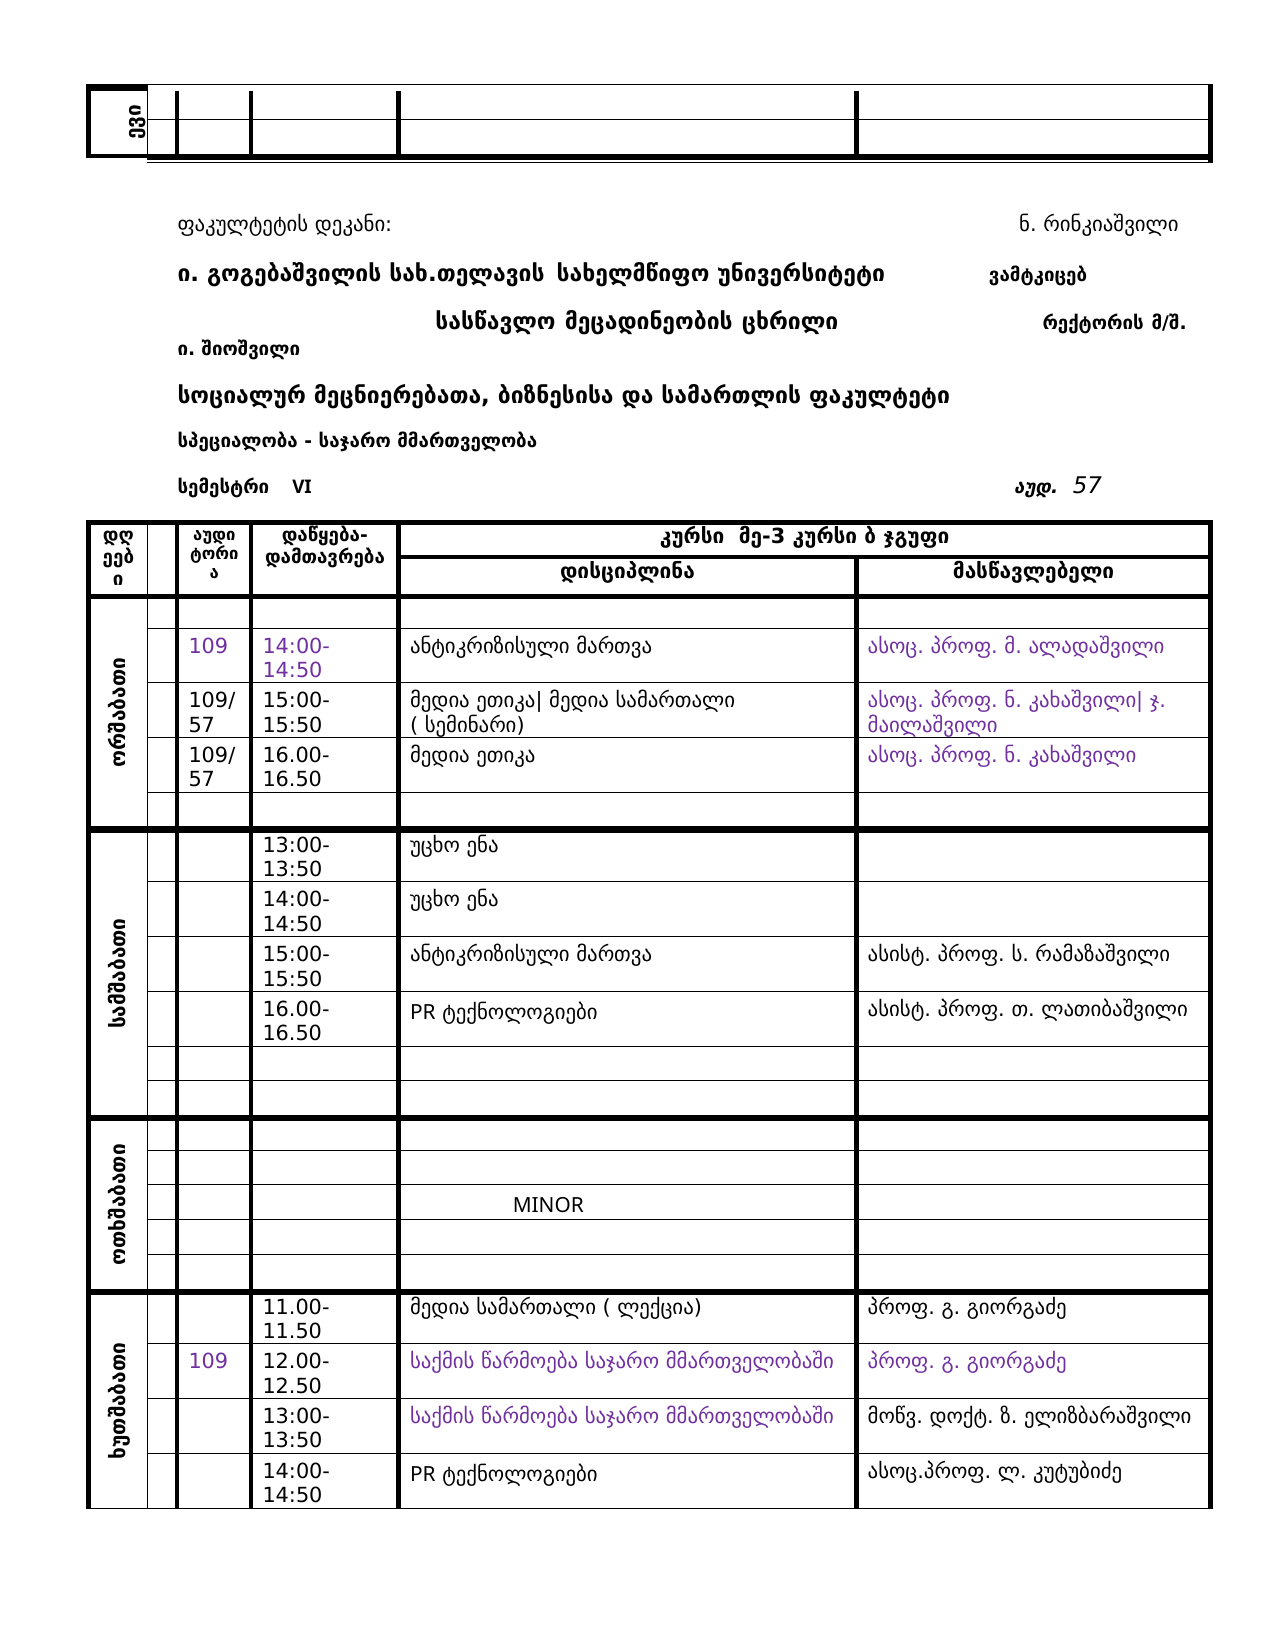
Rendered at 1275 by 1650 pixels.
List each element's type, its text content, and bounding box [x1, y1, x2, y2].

table_cell [148, 1255, 175, 1288]
table_cell [179, 1081, 249, 1115]
table_header [148, 525, 175, 594]
text სასწავლო მეცადინეობის ცხრილი რექტორის მ/შ. ი. შიოშვილი [177, 308, 1186, 361]
table_cell [401, 1220, 854, 1254]
table_cell [253, 1220, 396, 1254]
text სემესტრი VI აუდ. 57 [177, 472, 1186, 499]
text ი. გოგებაშვილის სახ.თელავის სახელმწიფო უნივერსიტეტი ვამტკიცებ [177, 260, 1186, 287]
table_cell ასისტ. პროფ. ს. რამაზაშვილი [859, 937, 1208, 991]
table_cell ასისტ. პროფ. თ. ლათიბაშვილი [859, 992, 1208, 1046]
table_cell [148, 1399, 175, 1453]
table_cell 16.00-16.50 [253, 992, 396, 1046]
table_cell [148, 85, 177, 119]
text სპეციალობა - საჯარო მმართველობა [177, 429, 1186, 451]
table_cell [148, 1454, 175, 1508]
table_cell 15:00-15:50 [253, 937, 396, 991]
table_cell სამშაბათი [91, 833, 147, 1115]
table_cell [148, 738, 175, 792]
table_cell [859, 1121, 1208, 1150]
table_cell ანტიკრიზისული მართვა [401, 937, 854, 991]
table_cell [179, 1295, 249, 1343]
table_cell [179, 1399, 249, 1453]
table_cell [859, 1185, 1208, 1219]
table_cell [859, 793, 1208, 826]
table_cell [253, 1185, 396, 1219]
table_cell 109 [179, 629, 249, 682]
table_cell 13:00-13:50 [253, 833, 396, 881]
table_cell [179, 833, 249, 881]
table_cell [148, 120, 175, 154]
table_cell [148, 1121, 175, 1150]
table_header დაწყება-დამთავრება [253, 525, 396, 594]
table_cell [148, 882, 175, 936]
table_cell [253, 1255, 396, 1288]
table_header დღეები [91, 525, 147, 594]
table_cell [179, 937, 249, 991]
table_cell მედია ეთიკა [401, 738, 854, 792]
table_cell [859, 120, 1208, 154]
table_cell [859, 833, 1208, 881]
table_cell [179, 1255, 249, 1288]
table_cell [148, 599, 175, 627]
table_cell [859, 1081, 1208, 1115]
table_header კურსი მე-3 კურსი ბ ჯგუფი [401, 525, 1208, 554]
table_cell [859, 1220, 1208, 1254]
table_cell ოთხშაბათი [91, 1121, 147, 1288]
table_cell [148, 1047, 175, 1080]
table_cell 11.00-11.50 [253, 1295, 396, 1343]
table_cell [148, 1344, 175, 1398]
table_cell [148, 1081, 175, 1115]
table_cell [148, 992, 175, 1046]
table_cell [401, 1047, 854, 1080]
table_cell საქმის წარმოება საჯარო მმართველობაში [401, 1399, 854, 1453]
table_cell [401, 599, 854, 627]
text ფაკულტეტის დეკანი: ნ. რინკიაშვილი [177, 212, 1186, 236]
table_cell PR ტექნოლოგიები [401, 992, 854, 1046]
table_cell [148, 629, 175, 682]
table_cell მედია ეთიკა| მედია სამართალი ( სემინარი) [401, 683, 854, 737]
table_cell [179, 1151, 249, 1184]
table_cell [148, 1295, 175, 1343]
table_cell უცხო ენა [401, 833, 854, 881]
table_cell პროფ. გ. გიორგაძე [859, 1344, 1208, 1398]
table_cell ასოც. პროფ. ნ. კახაშვილი| ჯ. მაილაშვილი [859, 683, 1208, 737]
table_cell [401, 1121, 854, 1150]
table_cell [179, 1454, 249, 1508]
table_cell 109 [179, 1344, 249, 1398]
table_cell 14:00-14:50 [253, 1454, 396, 1508]
table_cell [179, 882, 249, 936]
table_cell PR ტექნოლოგიები [401, 1454, 854, 1508]
table_cell პროფ. გ. გიორგაძე [859, 1295, 1208, 1343]
table_cell [399, 85, 856, 119]
table_cell [179, 793, 249, 826]
table_cell უცხო ენა [401, 882, 854, 936]
table_cell [253, 1121, 396, 1150]
table_cell დისციპლინა [401, 559, 854, 594]
table_cell [253, 1151, 396, 1184]
table_cell [179, 599, 249, 627]
table_cell [253, 599, 396, 627]
table_cell [148, 1220, 175, 1254]
table_cell [179, 1220, 249, 1254]
table_cell [859, 1047, 1208, 1080]
table_cell [856, 85, 1208, 119]
table_cell [401, 120, 854, 154]
table_cell [251, 85, 398, 119]
table_cell [148, 937, 175, 991]
table_cell მასწავლებელი [859, 559, 1208, 594]
table_cell 12.00-12.50 [253, 1344, 396, 1398]
table_cell 109/57 [179, 738, 249, 792]
table_cell 15:00-15:50 [253, 683, 396, 737]
table_cell [177, 85, 251, 119]
table_cell [401, 1081, 854, 1115]
table_cell [401, 1255, 854, 1288]
table_cell [148, 833, 175, 881]
table_cell 14:00-14:50 [253, 882, 396, 936]
table_cell [401, 793, 854, 826]
table_cell [401, 1151, 854, 1184]
text სოციალურ მეცნიერებათა, ბიზნესისა და სამართლის ფაკულტეტი [177, 382, 1186, 409]
table_cell მედია სამართალი ( ლექცია) [401, 1295, 854, 1343]
table_cell [148, 683, 175, 737]
table_cell [859, 1255, 1208, 1288]
table_cell [148, 1151, 175, 1184]
table_cell [253, 120, 396, 154]
table_cell [179, 120, 249, 154]
table_cell ანტიკრიზისული მართვა [401, 629, 854, 682]
table_cell 14:00-14:50 [253, 629, 396, 682]
table_cell [253, 793, 396, 826]
table_cell 13:00-13:50 [253, 1399, 396, 1453]
table_cell ორშაბათი [91, 599, 147, 826]
table_cell [179, 1121, 249, 1150]
table_cell [253, 1047, 396, 1080]
table_cell ხუთშაბათი [91, 1295, 147, 1508]
table_cell მოწვ. დოქტ. ზ. ელიზბარაშვილი [859, 1399, 1208, 1453]
table_cell საქმის წარმოება საჯარო მმართველობაში [401, 1344, 854, 1398]
table_header აუდიტორია [179, 525, 249, 594]
table_cell [253, 1081, 396, 1115]
table_cell 16.00-16.50 [253, 738, 396, 792]
table_cell [148, 793, 175, 826]
table_cell [179, 1047, 249, 1080]
table_cell ასოც.პროფ. ლ. კუტუბიძე [859, 1454, 1208, 1508]
table_cell [179, 992, 249, 1046]
table_cell ასოც. პროფ. ნ. კახაშვილი [859, 738, 1208, 792]
table_cell [859, 882, 1208, 936]
table_cell ასოც. პროფ. მ. ალადაშვილი [859, 629, 1208, 682]
table_cell [859, 1151, 1208, 1184]
table_cell [148, 1185, 175, 1219]
table_cell MINOR [401, 1185, 854, 1219]
table_cell [179, 1185, 249, 1219]
table_cell [859, 599, 1208, 627]
table_cell 109/57 [179, 683, 249, 737]
